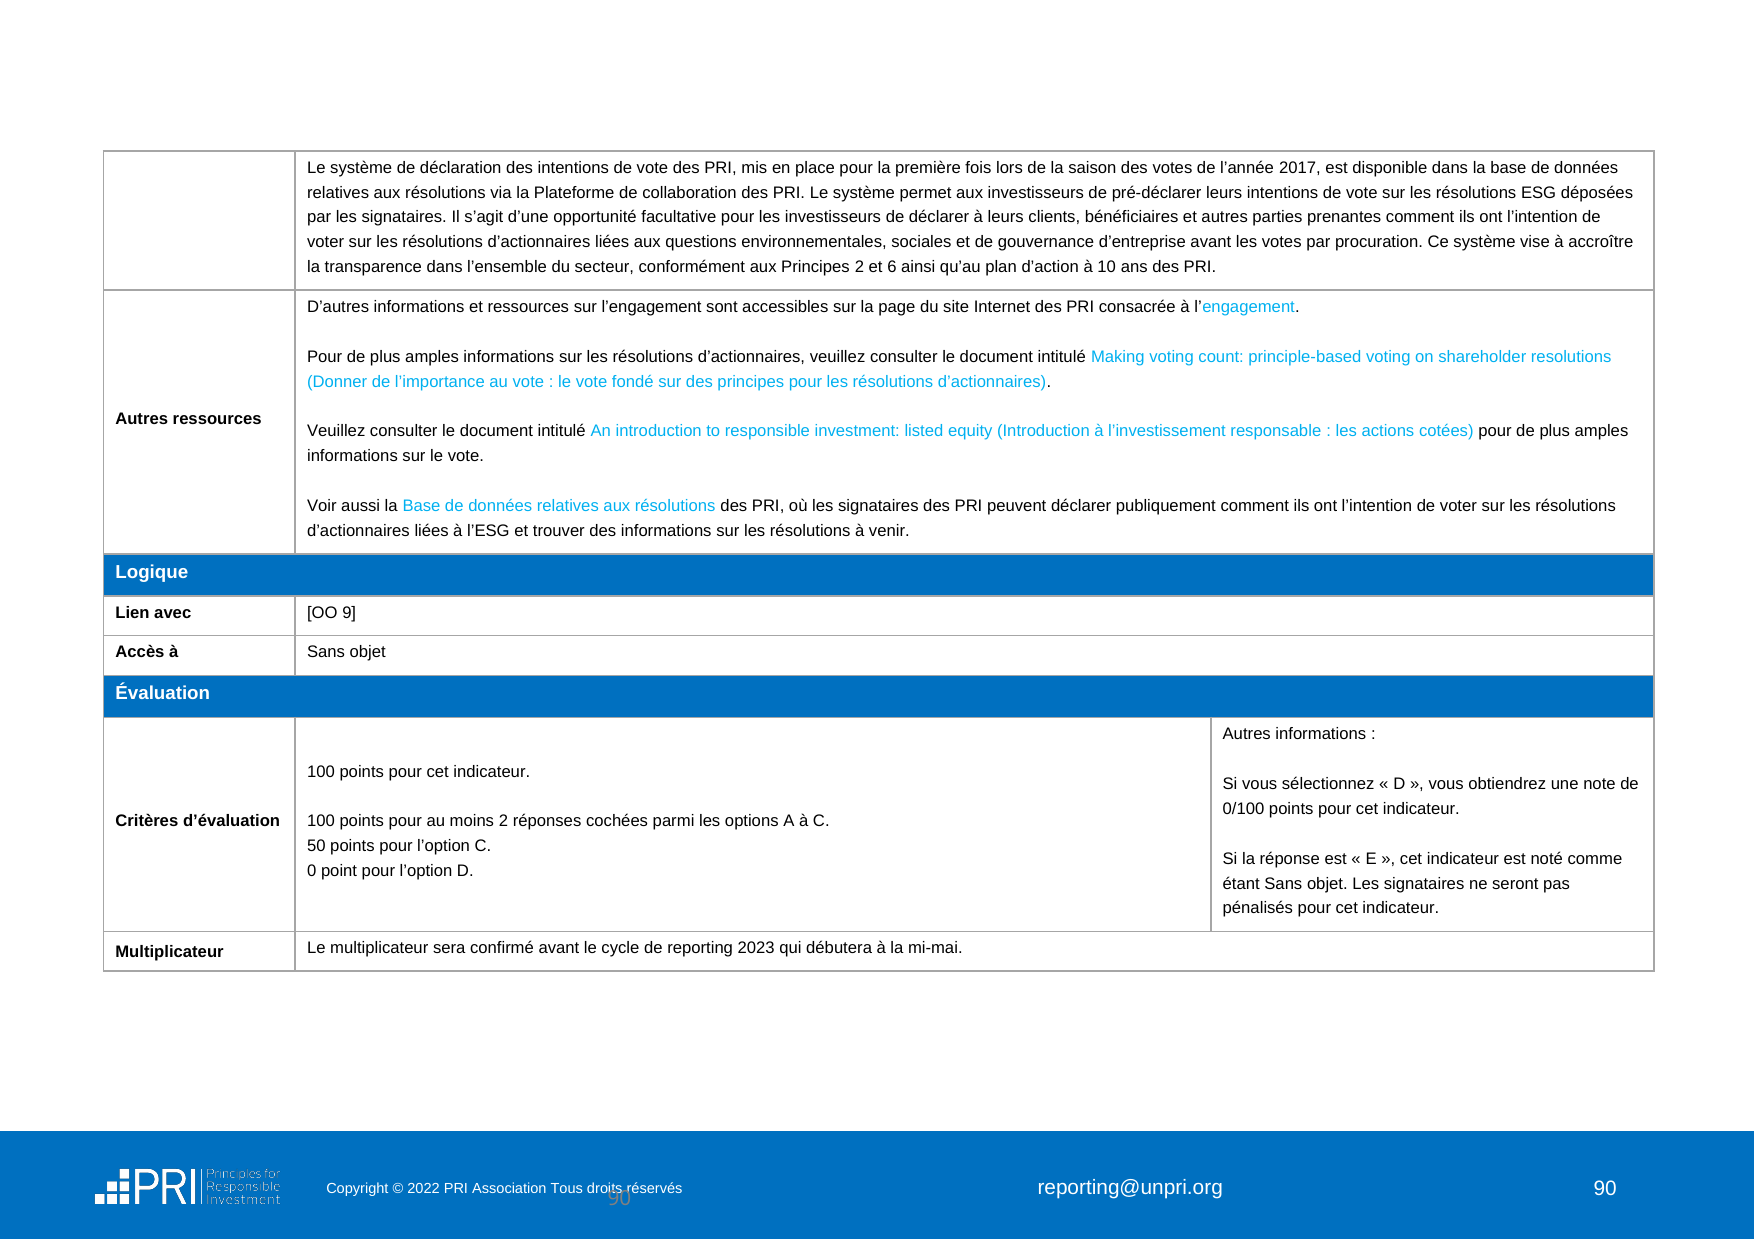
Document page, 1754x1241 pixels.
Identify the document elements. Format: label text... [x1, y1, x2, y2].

table_cell Évaluation [104, 676, 1653, 717]
table_cell Autres ressources [104, 291, 294, 553]
table_cell Autres informations : Si vous sélectionnez « D », vous obtiendrez une note de 0/100 points pour cet indicateur. Si la réponse est « E », cet indicateur est noté comme étant Sans objet. Les signataires ne seront pas pénalisés pour cet indicateur. [1212, 718, 1653, 931]
table_cell Lien avec [104, 597, 294, 635]
table_cell Critères d’évaluation [104, 718, 294, 931]
table_cell Multiplicateur [104, 932, 294, 970]
table_cell D’autres informations et ressources sur l’engagement sont accessibles sur la page du site Internet des PRI consacrée à l’engagement. Pour de plus amples informations sur les résolutions d’actionnaires, veuillez consulter le document intitulé Making voting count: principle-based voting on shareholder resolutions (Donner de l’importance au vote : le vote fondé sur des principes pour les résolutions d’actionnaires). Veuillez consulter le document intitulé An introduction to responsible investment: listed equity (Introduction à l’investissement responsable : les actions cotées) pour de plus amples informations sur le vote. Voir aussi la Base de données relatives aux résolutions des PRI, où les signataires des PRI peuvent déclarer publiquement comment ils ont l’intention de voter sur les résolutions d’actionnaires liées à l’ESG et trouver des informations sur les résolutions à venir. [296, 291, 1653, 553]
table_cell Le multiplicateur sera confirmé avant le cycle de reporting 2023 qui débutera à la mi-mai. [296, 932, 1653, 970]
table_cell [296, 152, 1653, 289]
table_cell 100 points pour cet indicateur. 100 points pour au moins 2 réponses cochées parmi les options A à C. 50 points pour l’option C. 0 point pour l’option D. [296, 718, 1210, 931]
table_cell [OO 9] [296, 597, 1653, 635]
table_cell Sans objet [296, 636, 1653, 674]
table_cell Accès à [104, 636, 294, 674]
picture [92, 1166, 282, 1207]
table_cell Logique [104, 555, 1653, 595]
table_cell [104, 152, 294, 289]
